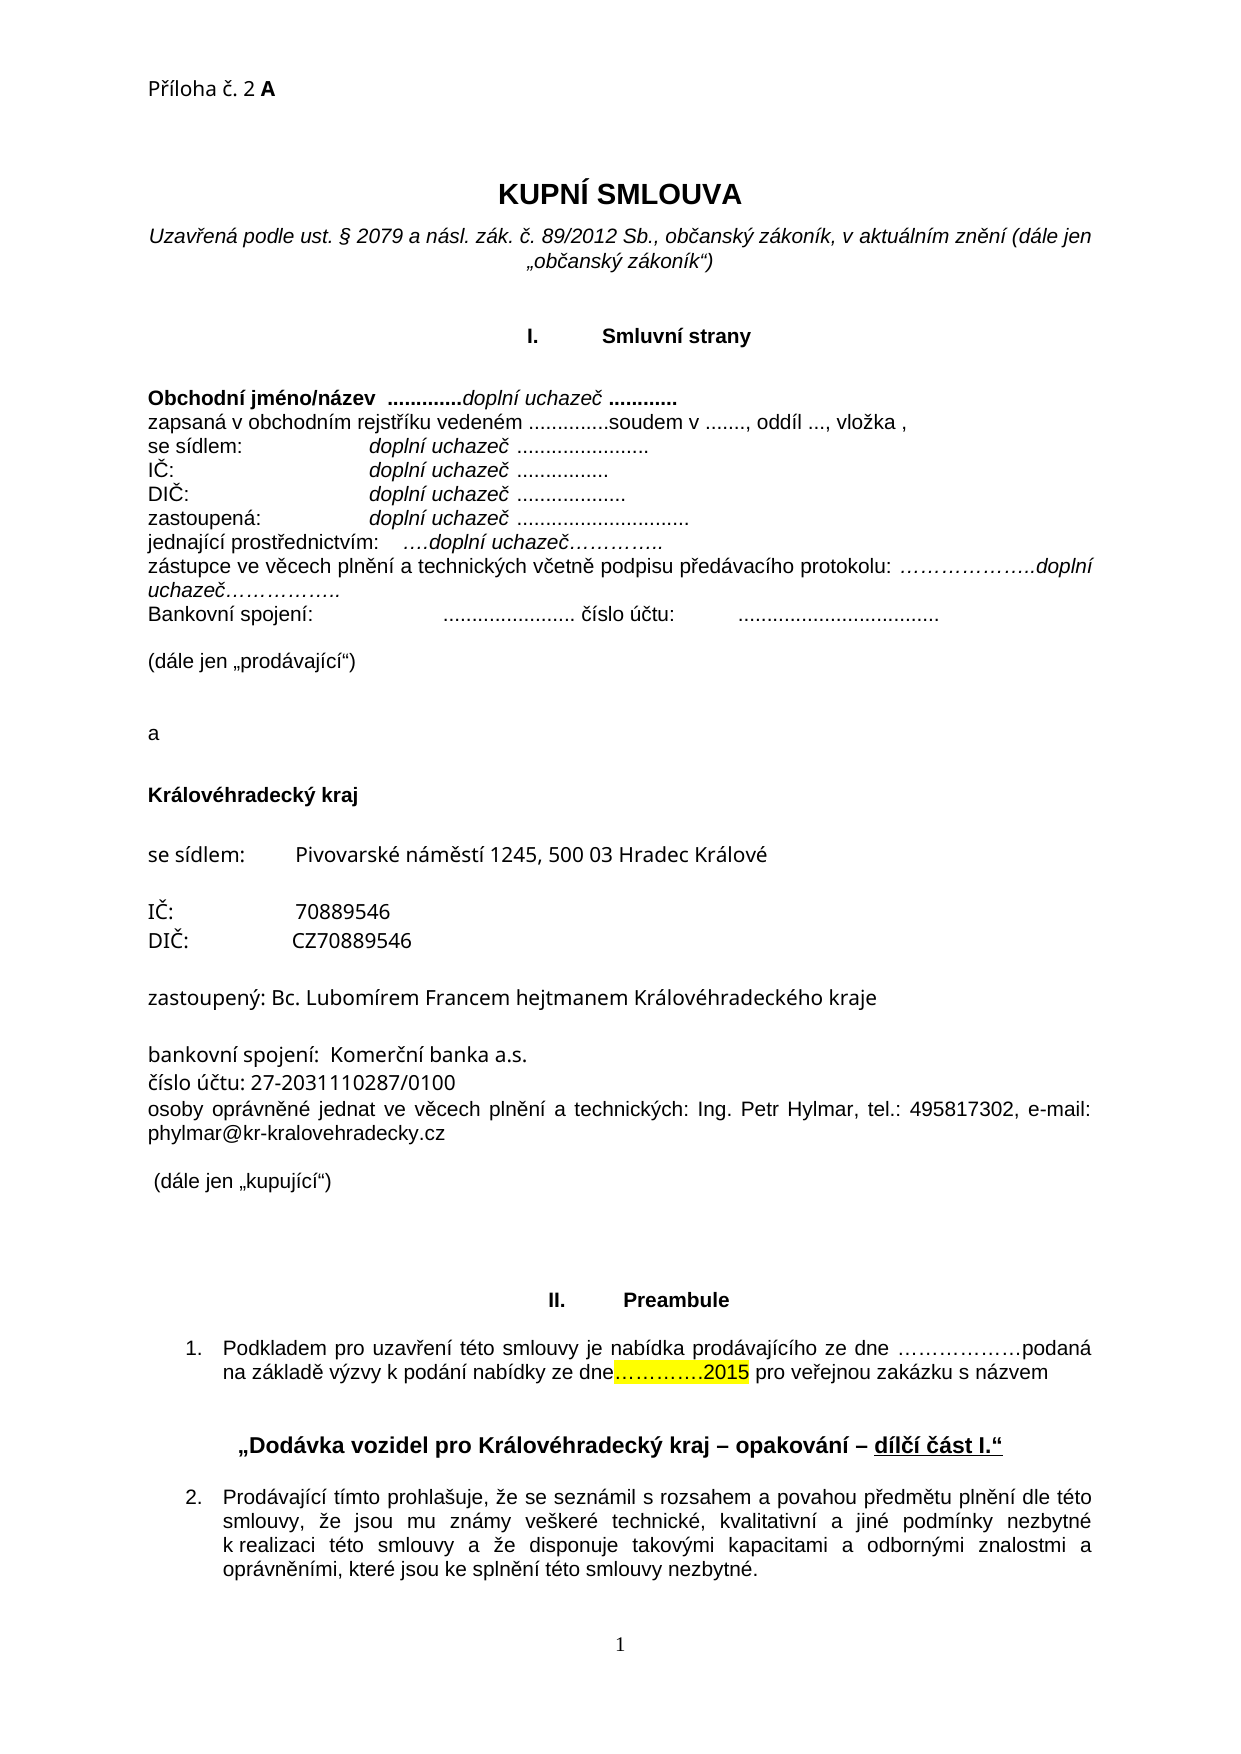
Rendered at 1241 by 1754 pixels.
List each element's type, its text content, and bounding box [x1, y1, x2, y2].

text bankovní spojení: Komerční banka a.s. [148, 1040, 1093, 1068]
text zapsaná v obchodním rejstříku vedeném ..............soudem v ......., oddíl ..., vložka , [148, 410, 1093, 434]
text zastoupený: Bc. Lubomírem Francem hejtmanem Královéhradeckého kraje [148, 983, 1093, 1011]
subtitle Královéhradecký kraj [148, 782, 1093, 807]
list Podkladem pro uzavření této smlouvy je nabídka prodávajícího ze dne ………………podaná na základě výzvy k podání nabídky ze dne………….2015 pro veřejnou zakázku s názvem [185, 1336, 1093, 1384]
text Bankovní spojení: ....................... číslo účtu: ................................... [148, 601, 1093, 625]
text IČ: doplní uchazeč ................ [148, 458, 1093, 482]
text zástupce ve věcech plnění a technických včetně podpisu předávacího protokolu: ………………..doplní uchazeč…………….. [148, 553, 1093, 601]
text (dále jen „prodávající“) [148, 649, 1093, 673]
text Obchodní jméno/název .............doplní uchazeč ............ [148, 386, 1093, 410]
text DIČ: CZ70889546 [148, 926, 1093, 954]
title Uzavřená podle ust. § 2079 a násl. zák. č. 89/2012 Sb., občanský zákoník, v aktuálním znění (dále jen „občanský zákoník“) [148, 223, 1093, 273]
text (dále jen „kupující“) [148, 1168, 1093, 1192]
text a [148, 721, 1093, 745]
text se sídlem: doplní uchazeč ....................... [148, 434, 1093, 458]
list Prodávající tímto prohlašuje, že se seznámil s rozsahem a povahou předmětu plnění dle této smlouvy, že jsou mu známy veškeré technické, kvalitativní a jiné podmínky nezbytné k realizaci této smlouvy a že disponuje takovými kapacitami a odbornými znalostmi a oprávněními, které jsou ke splnění této smlouvy nezbytné. [185, 1485, 1093, 1581]
text jednající prostřednictvím: ….doplní uchazeč………….. [148, 529, 1093, 553]
text se sídlem: Pivovarské náměstí 1245, 500 03 Hradec Králové [148, 841, 1093, 869]
text DIČ: doplní uchazeč ................... [148, 482, 1093, 506]
text číslo účtu: 27-2031110287/0100 [148, 1068, 1093, 1097]
text „Dodávka vozidel pro Královéhradecký kraj – opakování – dílčí část I.“ [148, 1432, 1093, 1458]
list Preambule [185, 1288, 1093, 1312]
title Kupní smlouva [148, 177, 1093, 211]
text IČ: 70889546 [148, 897, 1093, 926]
text osoby oprávněné jednat ve věcech plnění a technických: Ing. Petr Hylmar, tel.: 495817302, e-mail: phylmar@kr-kralovehradecky.cz [148, 1097, 1093, 1144]
text zastoupená: doplní uchazeč .............................. [148, 506, 1093, 529]
title Smluvní strany [185, 323, 1093, 348]
